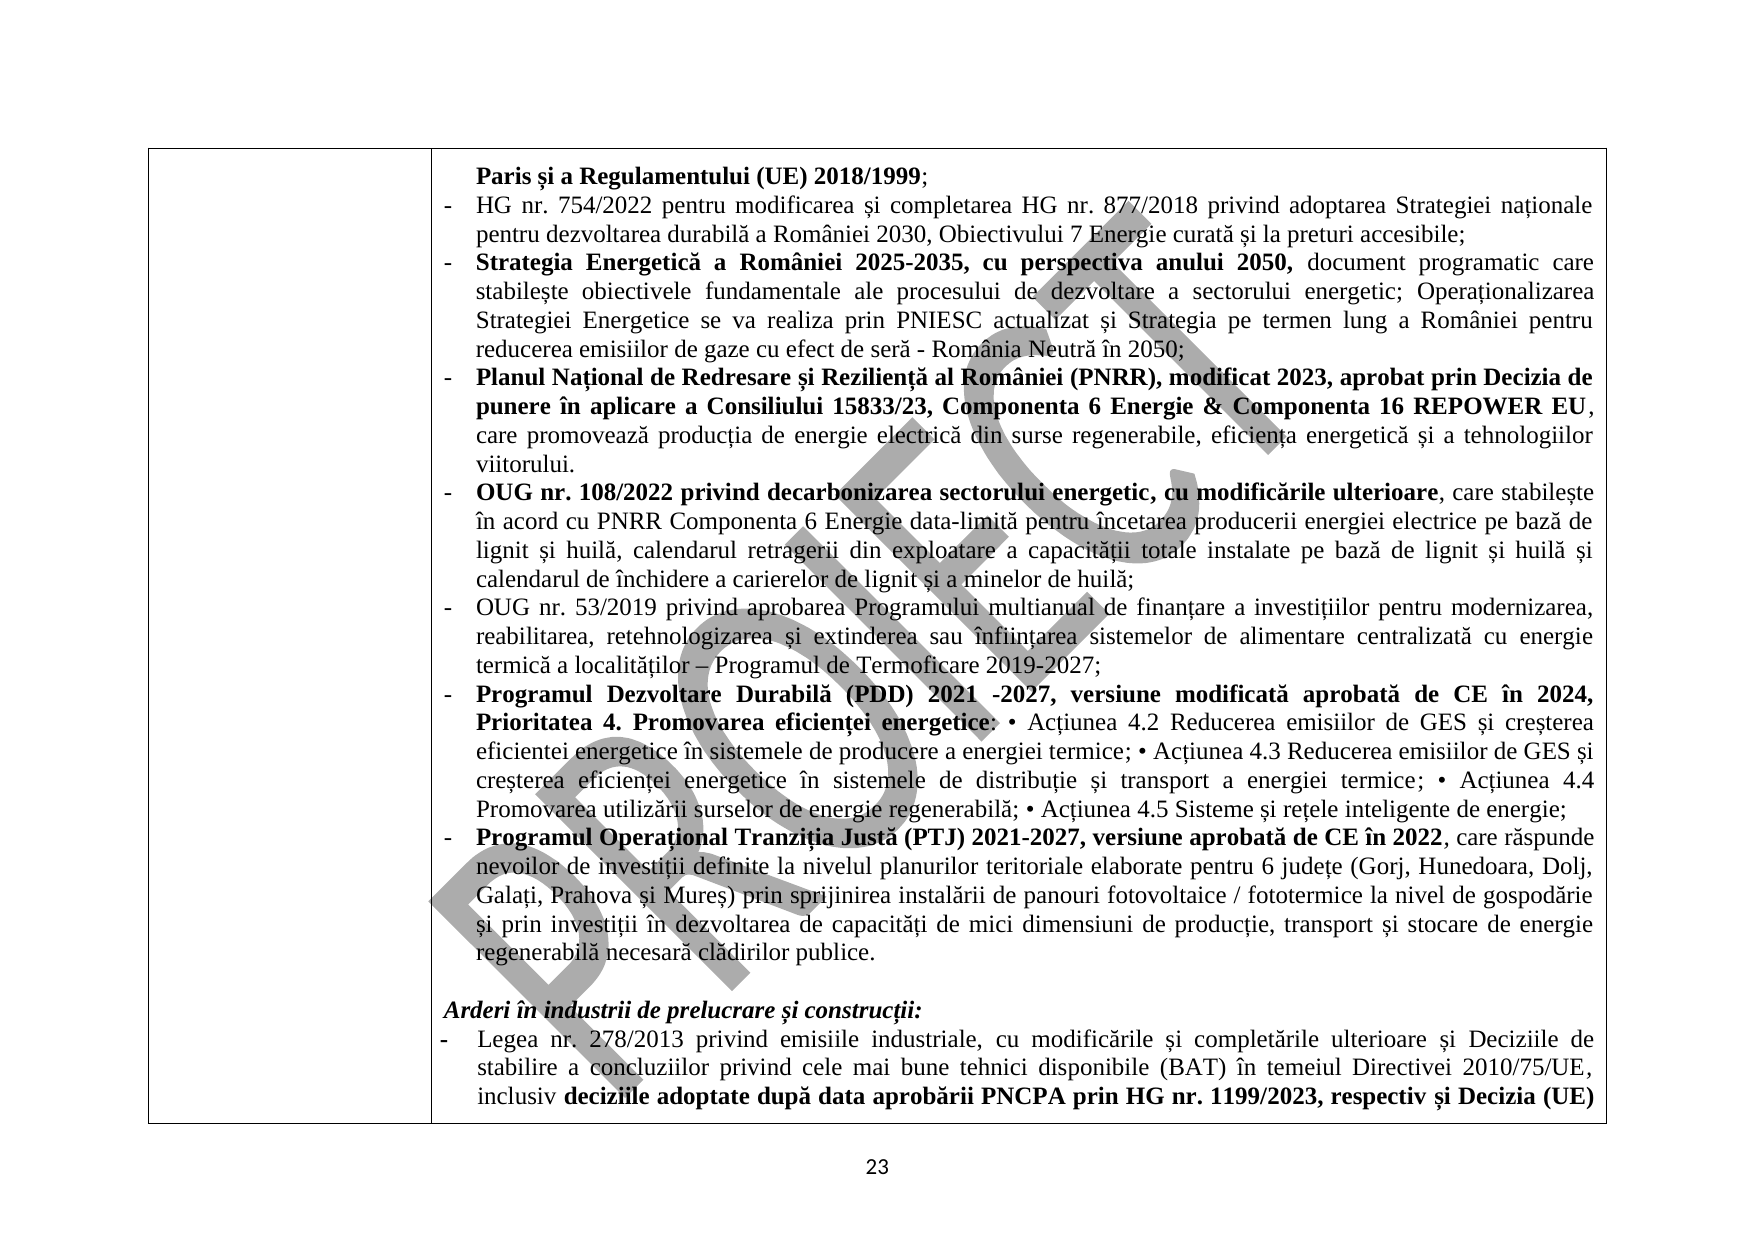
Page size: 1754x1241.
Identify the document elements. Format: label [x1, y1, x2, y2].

table_cell [149, 149, 431, 1122]
table_cell [432, 149, 1606, 1122]
